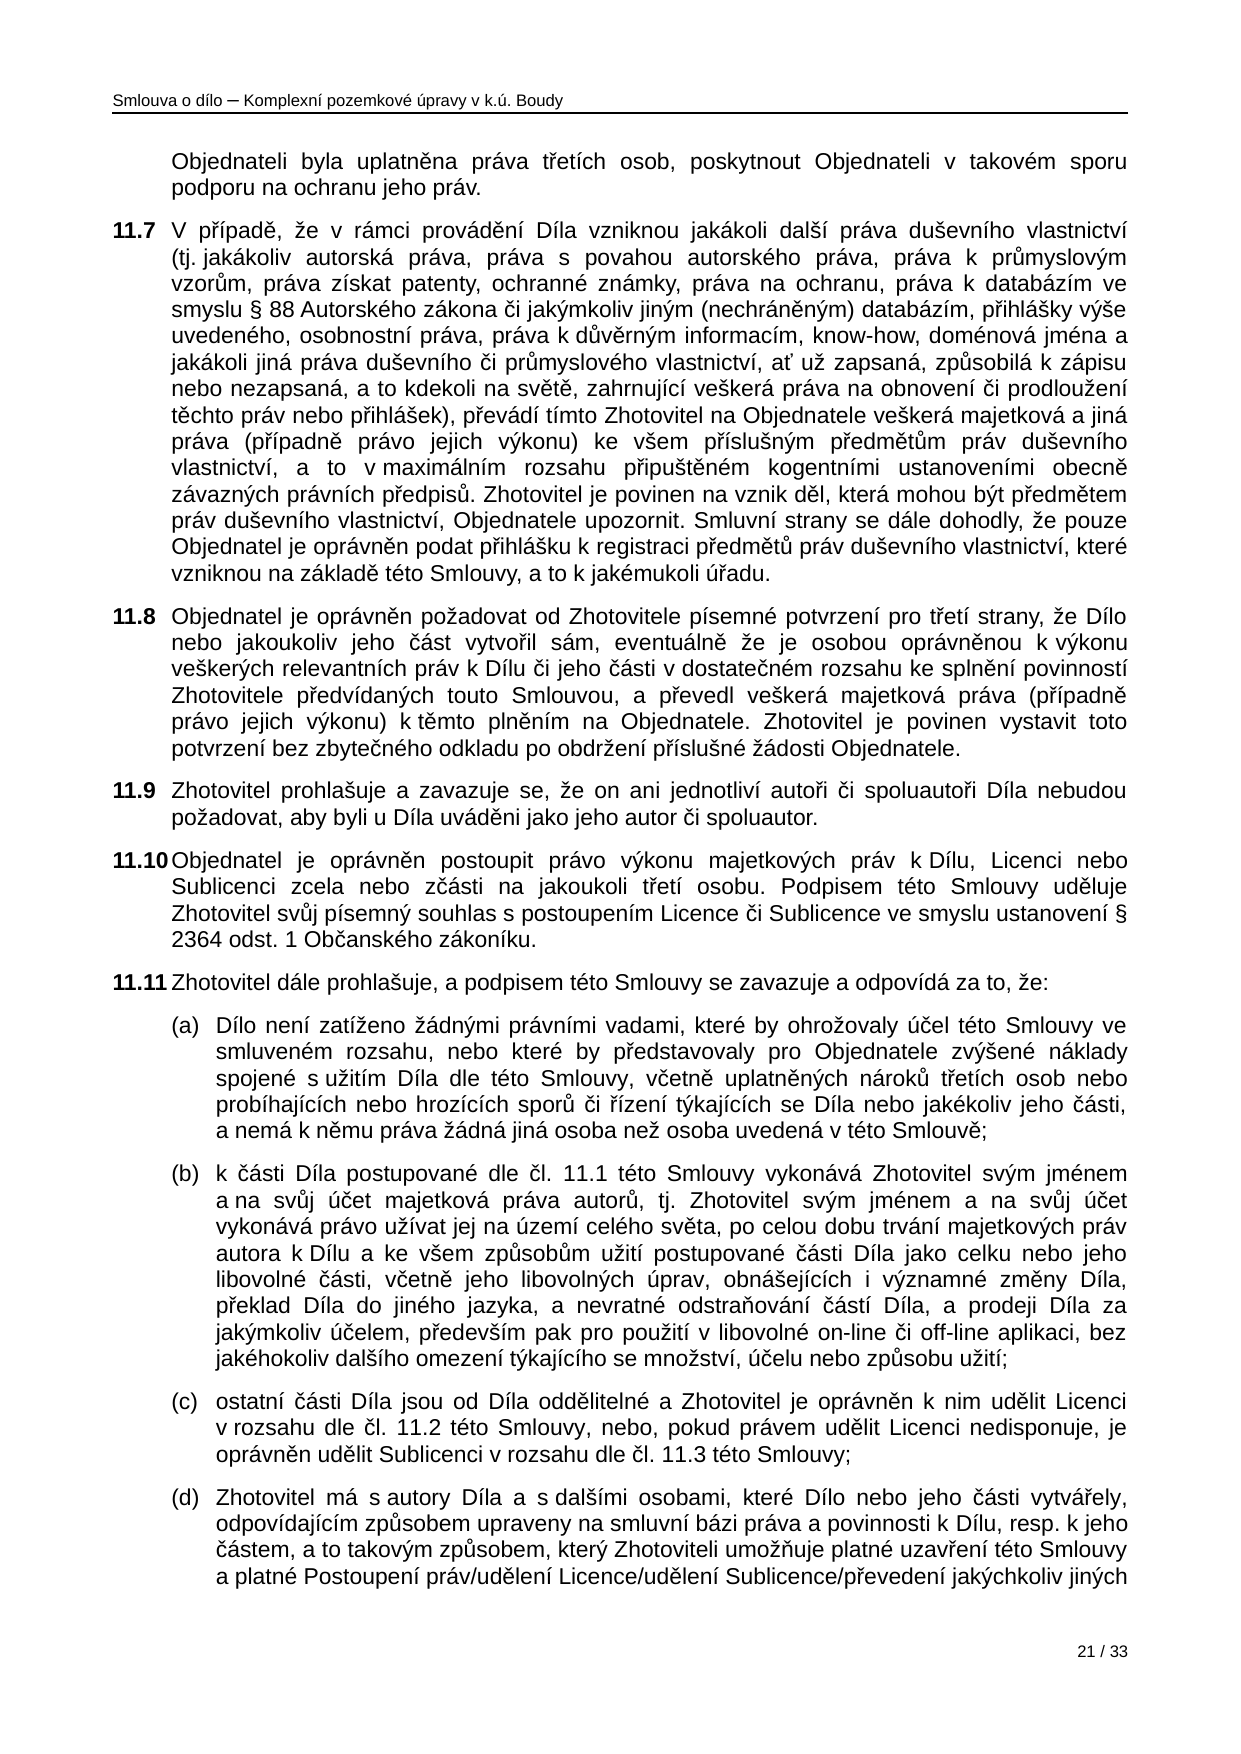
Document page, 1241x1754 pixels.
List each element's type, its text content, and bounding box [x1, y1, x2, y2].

text k části Díla postupované dle čl. 11.1 této Smlouvy vykonává Zhotovitel svým jménem a na svůj účet majetková práva autorů, tj. Zhotovitel svým jménem a na svůj účet vykonává právo užívat jej na území celého světa, po celou dobu trvání majetkových práv autora k Dílu a ke všem způsobům užití postupované části Díla jako celku nebo jeho libovolné části, včetně jeho libovolných úprav, obnášejících i významné změny Díla, překlad Díla do jiného jazyka, a nevratné odstraňování částí Díla, a prodeji Díla za jakýmkoliv účelem, především pak pro použití v libovolné on-line či off-line aplikaci, bez jakéhokoliv dalšího omezení týkajícího se množství, účelu nebo způsobu užití; [171, 1160, 1128, 1371]
text ostatní části Díla jsou od Díla oddělitelné a Zhotovitel je oprávněn k nim udělit Licenci v rozsahu dle čl. 11.2 této Smlouvy, nebo, pokud právem udělit Licenci nedisponuje, je oprávněn udělit Sublicenci v rozsahu dle čl. 11.3 této Smlouvy; [171, 1388, 1128, 1467]
text V případě, že v rámci provádění Díla vzniknou jakákoli další práva duševního vlastnictví (tj. jakákoliv autorská práva, práva s povahou autorského práva, práva k průmyslovým vzorům, práva získat patenty, ochranné známky, práva na ochranu, práva k databázím ve smyslu § 88 Autorského zákona či jakýmkoliv jiným (nechráněným) databázím, přihlášky výše uvedeného, osobnostní práva, práva k důvěrným informacím, know-how, doménová jména a jakákoli jiná práva duševního či průmyslového vlastnictví, ať už zapsaná, způsobilá k zápisu nebo nezapsaná, a to kdekoli na světě, zahrnující veškerá práva na obnovení či prodloužení těchto práv nebo přihlášek), převádí tímto Zhotovitel na Objednatele veškerá majetková a jiná práva (případně právo jejich výkonu) ke všem příslušným předmětům práv duševního vlastnictví, a to v maximálním rozsahu připuštěném kogentními ustanoveními obecně závazných právních předpisů. Zhotovitel je povinen na vznik děl, která mohou být předmětem práv duševního vlastnictví, Objednatele upozornit. Smluvní strany se dále dohodly, že pouze Objednatel je oprávněn podat přihlášku k registraci předmětů práv duševního vlastnictví, které vzniknou na základě této Smlouvy, a to k jakémukoli úřadu. [112, 217, 1128, 586]
text Objednatel je oprávněn požadovat od Zhotovitele písemné potvrzení pro třetí strany, že Dílo nebo jakoukoliv jeho část vytvořil sám, eventuálně že je osobou oprávněnou k výkonu veškerých relevantních práv k Dílu či jeho části v dostatečném rozsahu ke splnění povinností Zhotovitele předvídaných touto Smlouvou, a převedl veškerá majetková práva (případně právo jejich výkonu) k těmto plněním na Objednatele. Zhotovitel je povinen vystavit toto potvrzení bez zbytečného odkladu po obdržení příslušné žádosti Objednatele. [112, 603, 1128, 761]
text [171, 1484, 1128, 1589]
text Zhotovitel prohlašuje a zavazuje se, že on ani jednotliví autoři či spoluautoři Díla nebudou požadovat, aby byli u Díla uváděni jako jeho autor či spoluautor. [112, 777, 1128, 830]
text Objednatel je oprávněn postoupit právo výkonu majetkových práv k Dílu, Licenci nebo Sublicenci zcela nebo zčásti na jakoukoli třetí osobu. Podpisem této Smlouvy uděluje Zhotovitel svůj písemný souhlas s postoupením Licence či Sublicence ve smyslu ustanovení § 2364 odst. 1 Občanského zákoníku. [112, 847, 1128, 952]
list Dílo není zatíženo žádnými právními vadami, které by ohrožovaly účel této Smlouvy ve smluveném rozsahu, nebo které by představovaly pro Objednatele zvýšené náklady spojené s užitím Díla dle této Smlouvy, včetně uplatněných nároků třetích osob nebo probíhajících nebo hrozících sporů či řízení týkajících se Díla nebo jakékoliv jeho části, a nemá k němu práva žádná jiná osoba než osoba uvedená v této Smlouvě; [171, 1012, 1128, 1144]
text Zhotovitel dále prohlašuje, a podpisem této Smlouvy se zavazuje a odpovídá za to, že: [112, 969, 1128, 995]
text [112, 148, 1128, 200]
